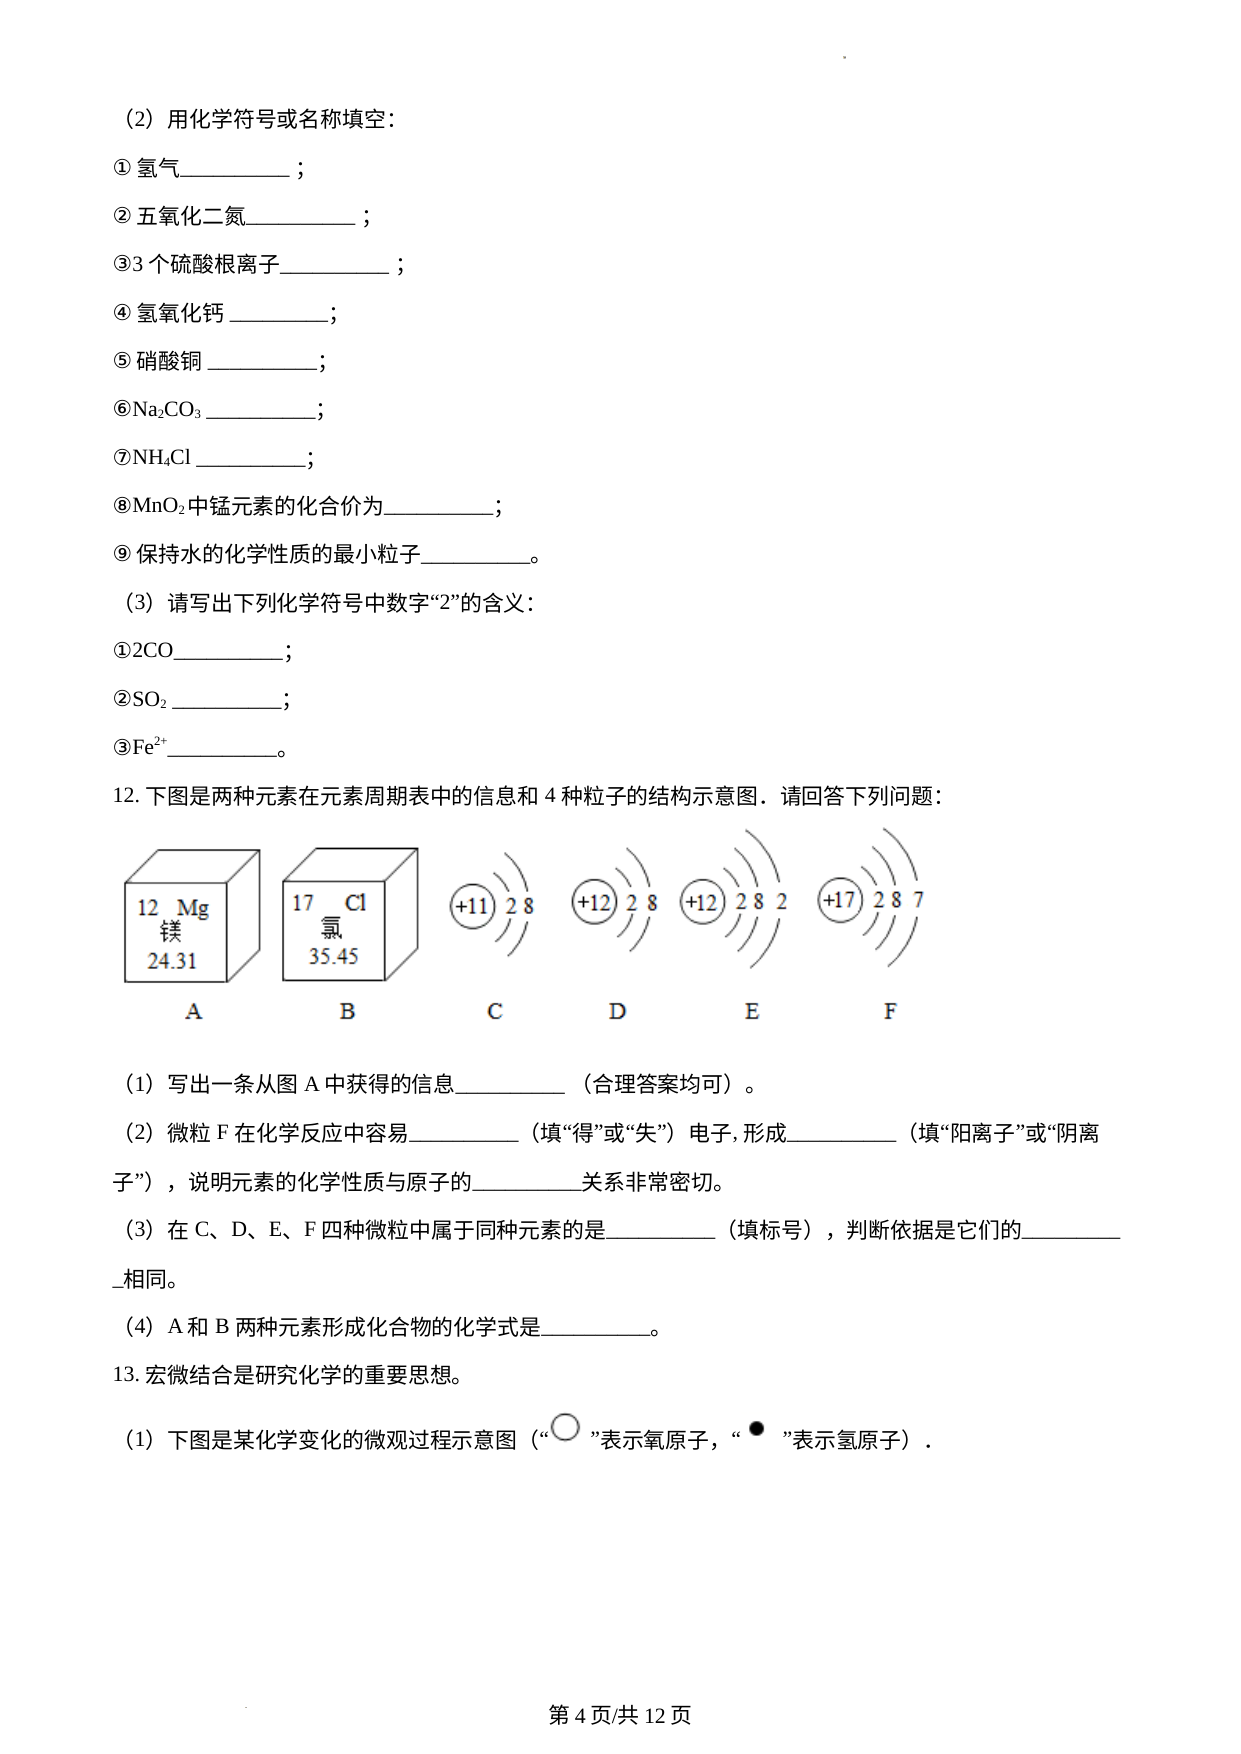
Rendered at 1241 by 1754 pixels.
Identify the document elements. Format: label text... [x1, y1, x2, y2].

text ⑧MnO2中锰元素的化合价为__________； [112, 488, 1128, 521]
text （3）请写出下列化学符号中数字“2”的含义： [112, 585, 1128, 618]
text （1）写出一条从图 A 中获得的信息__________ （合理答案均可）。 [112, 1067, 1128, 1099]
text ③3 个硫酸根离子__________ ； [112, 247, 1128, 279]
picture [548, 1406, 585, 1447]
picture [112, 826, 946, 1038]
text （2）用化学符号或名称填空： [112, 102, 1128, 134]
text ⑥Na2CO3 __________； [112, 392, 1128, 424]
picture [740, 1412, 777, 1447]
text （2）微粒 F 在化学反应中容易__________（填“得”或“失”）电子, 形成__________（填“阳离子”或“阴离子”），说明元素的化学性质与原子的__________关系非常密切。 [112, 1115, 1128, 1197]
text ②五氧化二氮__________ ； [112, 198, 1128, 231]
text ④氢氧化钙 _________； [112, 295, 1128, 328]
text ①氢气__________ ； [112, 150, 1128, 183]
text ③Fe2+__________。 [112, 730, 1128, 763]
text ①2CO__________； [112, 633, 1128, 666]
text ②SO2 __________； [112, 682, 1128, 714]
text ⑨保持水的化学性质的最小粒子__________。 [112, 537, 1128, 569]
text （4）A 和 B 两种元素形成化合物的化学式是__________。 [112, 1309, 1128, 1342]
text ⑦NH4Cl __________； [112, 440, 1128, 473]
text （3）在 C、D、E、F 四种微粒中属于同种元素的是__________（填标号），判断依据是它们的__________相同。 [112, 1212, 1128, 1294]
text 13. 宏微结合是研究化学的重要思想。 [112, 1358, 1128, 1390]
text 12. 下图是两种元素在元素周期表中的信息和 4 种粒子的结构示意图．请回答下列问题： [112, 778, 1128, 811]
text （1）下图是某化学变化的微观过程示意图（“ ”表示氧原子，“ ”表示氢原子）． [112, 1406, 1128, 1471]
text ⑤硝酸铜 __________； [112, 343, 1128, 376]
